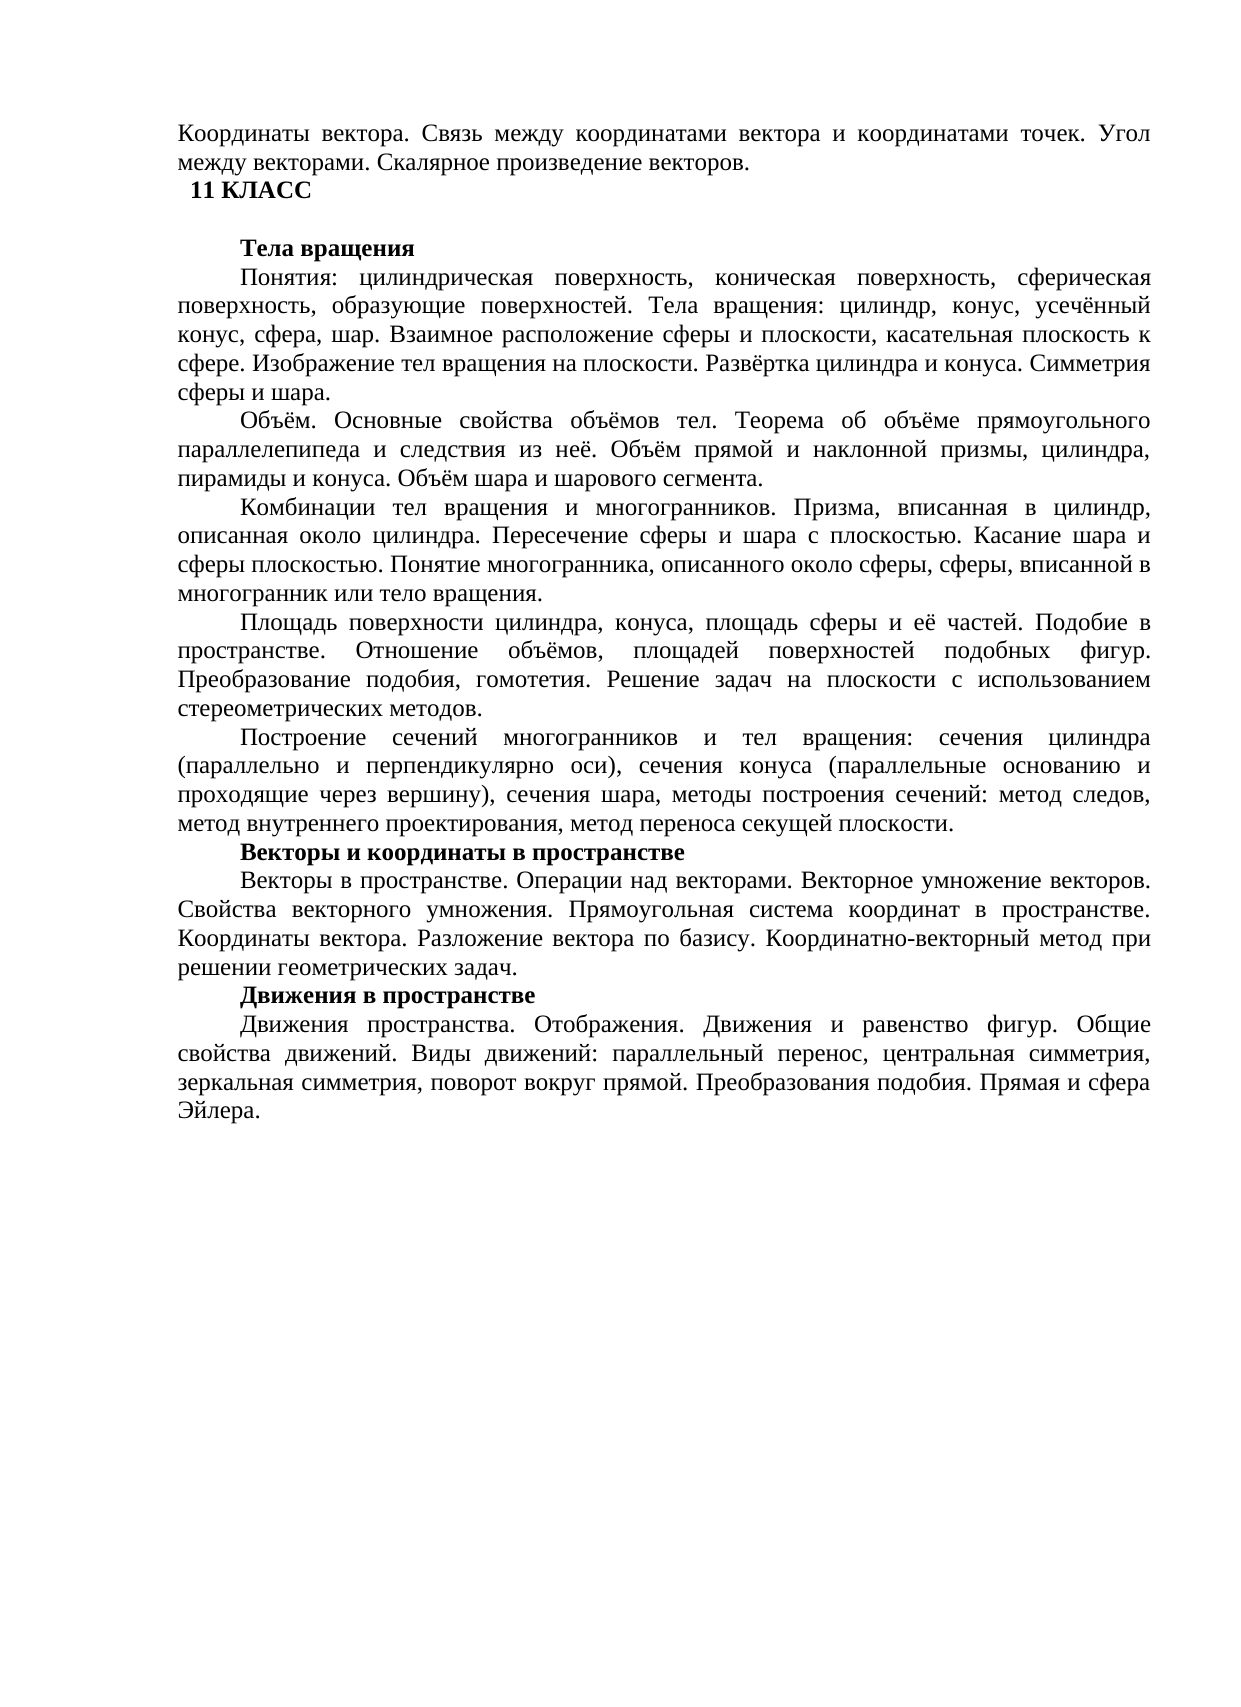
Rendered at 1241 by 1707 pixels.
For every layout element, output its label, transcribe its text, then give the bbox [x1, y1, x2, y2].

text Тела вращения [177, 233, 1152, 262]
text Векторы и координаты в пространстве [177, 837, 1152, 866]
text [177, 118, 1152, 176]
text 11 КЛАСС [190, 176, 1152, 204]
text Площадь поверхности цилиндра, конуса, площадь сферы и её частей. Подобие в пространстве. Отношение объёмов, площадей поверхностей подобных фигур. Преобразование подобия, гомотетия. Решение задач на плоскости с использованием стереометрических методов. [177, 607, 1152, 722]
text Векторы в пространстве. Операции над векторами. Векторное умножение векторов. Свойства векторного умножения. Прямоугольная система координат в пространстве. Координаты вектора. Разложение вектора по базису. Координатно-векторный метод при решении геометрических задач. [177, 866, 1152, 981]
text Комбинации тел вращения и многогранников. Призма, вписанная в цилиндр, описанная около цилиндра. Пересечение сферы и шара с плоскостью. Касание шара и сферы плоскостью. Понятие многогранника, описанного около сферы, сферы, вписанной в многогранник или тело вращения. [177, 492, 1152, 607]
text Понятия: цилиндрическая поверхность, коническая поверхность, сферическая поверхность, образующие поверхностей. Тела вращения: цилиндр, конус, усечённый конус, сфера, шар. Взаимное расположение сферы и плоскости, касательная плоскость к сфере. Изображение тел вращения на плоскости. Развёртка цилиндра и конуса. Симметрия сферы и шара. [177, 262, 1152, 406]
text Движения пространства. Отображения. Движения и равенство фигур. Общие свойства движений. Виды движений: параллельный перенос, центральная симметрия, зеркальная симметрия, поворот вокруг прямой. Преобразования подобия. Прямая и сфера Эйлера. [177, 1009, 1152, 1124]
text Движения в пространстве [177, 981, 1152, 1009]
text Построение сечений многогранников и тел вращения: сечения цилиндра (параллельно и перпендикулярно оси), сечения конуса (параллельные основанию и проходящие через вершину), сечения шара, методы построения сечений: метод следов, метод внутреннего проектирования, метод переноса секущей плоскости. [177, 722, 1152, 837]
text Объём. Основные свойства объёмов тел. Теорема об объёме прямоугольного параллелепипеда и следствия из неё. Объём прямой и наклонной призмы, цилиндра, пирамиды и конуса. Объём шара и шарового сегмента. [177, 406, 1152, 492]
